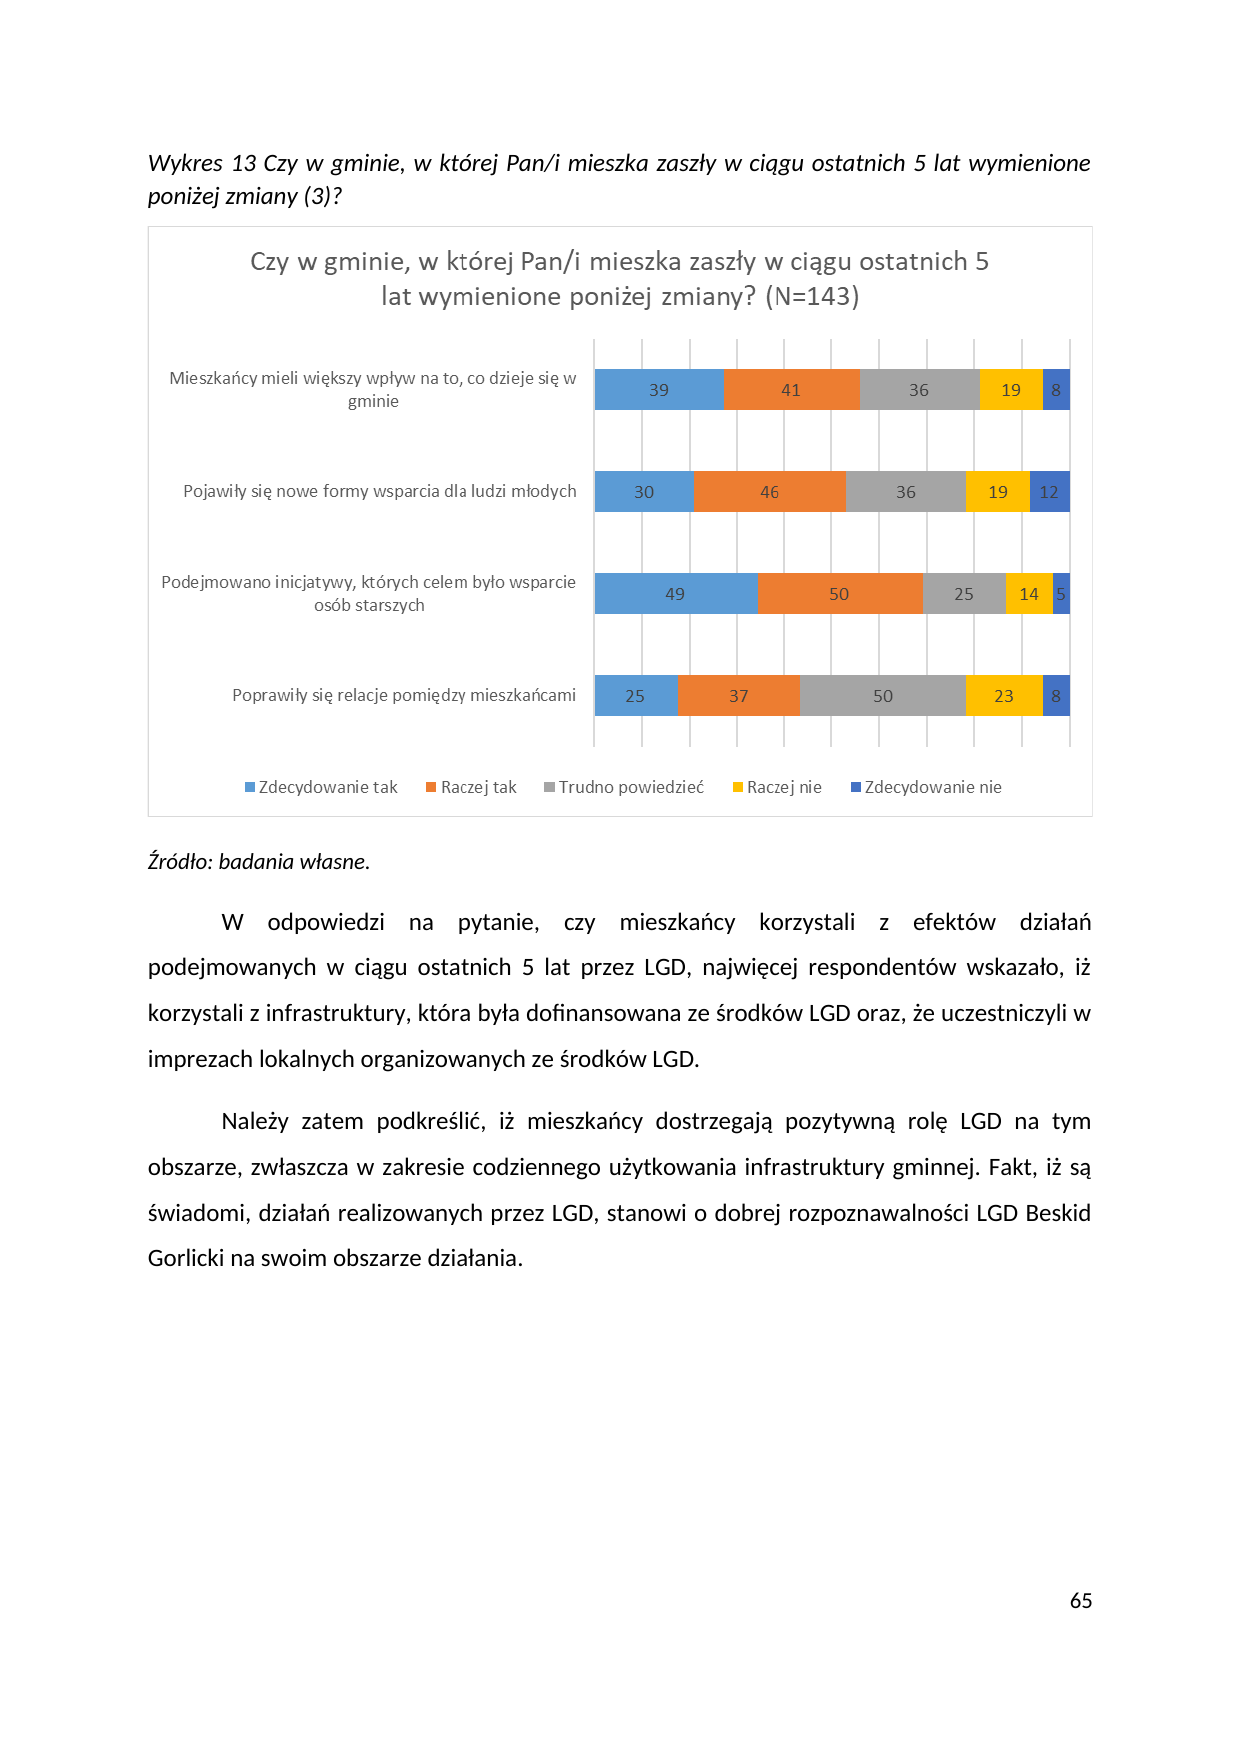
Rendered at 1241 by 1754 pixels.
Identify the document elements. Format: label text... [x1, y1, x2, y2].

picture [147, 226, 1093, 817]
text Źródło: badania własne. [148, 847, 1093, 875]
text Należy zatem podkreślić, iż mieszkańcy dostrzegają pozytywną rolę LGD na tym obszarze, zwłaszcza w zakresie codziennego użytkowania infrastruktury gminnej. Fakt, iż są świadomi, działań realizowanych przez LGD, stanowi o dobrej rozpoznawalności LGD Beskid Gorlicki na swoim obszarze działania. [148, 1105, 1093, 1273]
text W odpowiedzi na pytanie, czy mieszkańcy korzystali z efektów działań podejmowanych w ciągu ostatnich 5 lat przez LGD, najwięcej respondentów wskazało, iż korzystali z infrastruktury, która była dofinansowana ze środków LGD oraz, że uczestniczyli w imprezach lokalnych organizowanych ze środków LGD. [148, 906, 1093, 1073]
